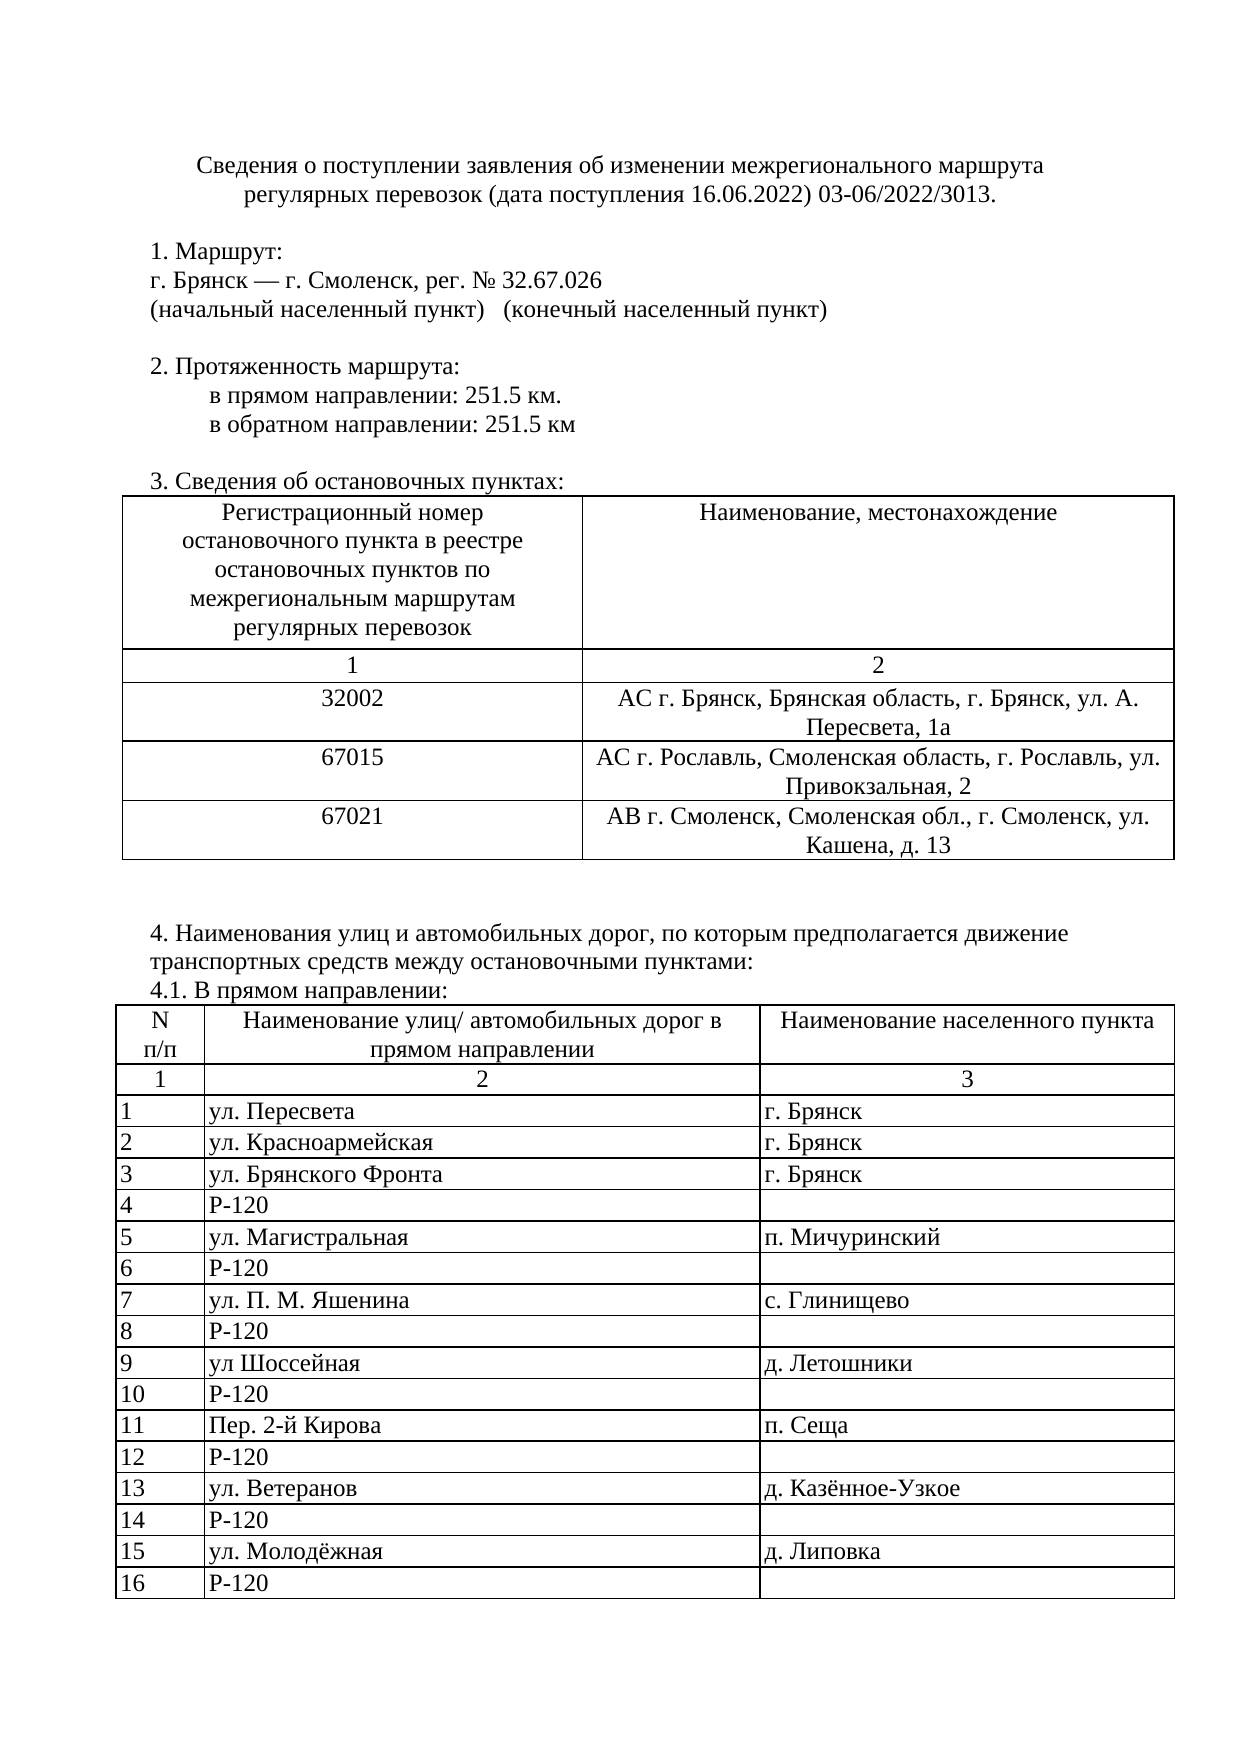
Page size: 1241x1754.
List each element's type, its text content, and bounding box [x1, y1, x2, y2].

table_cell Р-120 [205, 1442, 759, 1472]
text 4.1. В прямом направлении: [150, 975, 1090, 1004]
table_cell 15 [117, 1536, 204, 1566]
table_cell [761, 1190, 1174, 1220]
table_cell 1 [123, 650, 582, 681]
table_cell 12 [117, 1442, 204, 1472]
text 4. Наименования улиц и автомобильных дорог, по которым предполагается движение транспортных средств между остановочными пунктами: [150, 918, 1090, 975]
table_header Наименование населенного пункта [761, 1006, 1174, 1063]
table_cell 3 [761, 1065, 1174, 1094]
table_cell 5 [117, 1222, 204, 1252]
table_cell Пер. 2-й Кирова [205, 1411, 759, 1440]
table_cell 14 [117, 1505, 204, 1535]
table_cell 32002 [123, 683, 582, 740]
text в обратном направлении: 251.5 км [150, 409, 1090, 437]
table_cell 6 [117, 1253, 204, 1283]
table_cell Р-120 [205, 1379, 759, 1409]
table_cell Р-120 [205, 1253, 759, 1283]
table_cell [761, 1379, 1174, 1409]
table_cell ул. Пересвета [205, 1096, 759, 1126]
table_cell АВ г. Смоленск, Смоленская обл., г. Смоленск, ул. Кашена, д. 13 [583, 801, 1173, 858]
table_cell 67021 [123, 801, 582, 858]
text 1. Маршрут: [150, 236, 1090, 265]
table_cell АС г. Брянск, Брянская область, г. Брянск, ул. А. Пересвета, 1а [583, 683, 1173, 740]
table_cell ул. Ветеранов [205, 1473, 759, 1503]
table_cell ул. Молодёжная [205, 1536, 759, 1566]
table_cell д. Липовка [761, 1536, 1174, 1566]
table_cell [761, 1505, 1174, 1535]
table_cell г. Брянск [761, 1096, 1174, 1126]
table_cell Р-120 [205, 1316, 759, 1346]
table_cell ул. П. М. Яшенина [205, 1285, 759, 1314]
table_header N п/п [117, 1006, 204, 1063]
table_cell ул. Брянского Фронта [205, 1159, 759, 1189]
table_cell 3 [117, 1159, 204, 1189]
table_cell п. Мичуринский [761, 1222, 1174, 1252]
table_header Наименование улиц/ автомобильных дорог в прямом направлении [205, 1006, 759, 1063]
table_cell АС г. Рославль, Смоленская область, г. Рославль, ул. Привокзальная, 2 [583, 742, 1173, 799]
table_cell 13 [117, 1473, 204, 1503]
table_cell п. Сеща [761, 1411, 1174, 1440]
text 3. Сведения об остановочных пунктах: [150, 466, 1090, 495]
table_header Регистрационный номер остановочного пункта в реестре остановочных пунктов по межрегиональным маршрутам регулярных перевозок [123, 497, 582, 648]
table_cell Р-120 [205, 1190, 759, 1220]
table_cell ул. Красноармейская [205, 1127, 759, 1157]
table_cell 8 [117, 1316, 204, 1346]
table_cell 2 [205, 1065, 759, 1094]
table_cell ул. Магистральная [205, 1222, 759, 1252]
text г. Брянск — г. Смоленск, рег. № 32.67.026 [150, 265, 1090, 294]
text (начальный населенный пункт) (конечный населенный пункт) [150, 294, 1090, 322]
table_cell [761, 1442, 1174, 1472]
table_cell 1 [117, 1065, 204, 1094]
table_header Наименование, местонахождение [583, 497, 1173, 648]
text 2. Протяженность маршрута: [150, 351, 1090, 380]
table_cell 2 [117, 1127, 204, 1157]
table_cell [761, 1253, 1174, 1283]
table_cell 1 [117, 1096, 204, 1126]
table_cell г. Брянск [761, 1159, 1174, 1189]
text в прямом направлении: 251.5 км. [150, 380, 1090, 409]
table_cell 7 [117, 1285, 204, 1314]
table_cell 67015 [123, 742, 582, 799]
table_cell ул Шоссейная [205, 1348, 759, 1377]
table_cell 16 [117, 1568, 204, 1598]
table_cell Р-120 [205, 1505, 759, 1535]
table_cell 2 [583, 650, 1173, 681]
table_cell [761, 1568, 1174, 1598]
table_cell 11 [117, 1411, 204, 1440]
table_cell [761, 1316, 1174, 1346]
table_cell с. Глинищево [761, 1285, 1174, 1314]
table_cell Р-120 [205, 1568, 759, 1598]
table_cell д. Казённое-Узкое [761, 1473, 1174, 1503]
table_cell 4 [117, 1190, 204, 1220]
table_cell 10 [117, 1379, 204, 1409]
table_cell 9 [117, 1348, 204, 1377]
text Сведения о поступлении заявления об изменении межрегионального маршрута регулярных перевозок (дата поступления 16.06.2022) 03-06/2022/3013. [150, 150, 1090, 207]
table_cell г. Брянск [761, 1127, 1174, 1157]
table_cell д. Летошники [761, 1348, 1174, 1377]
